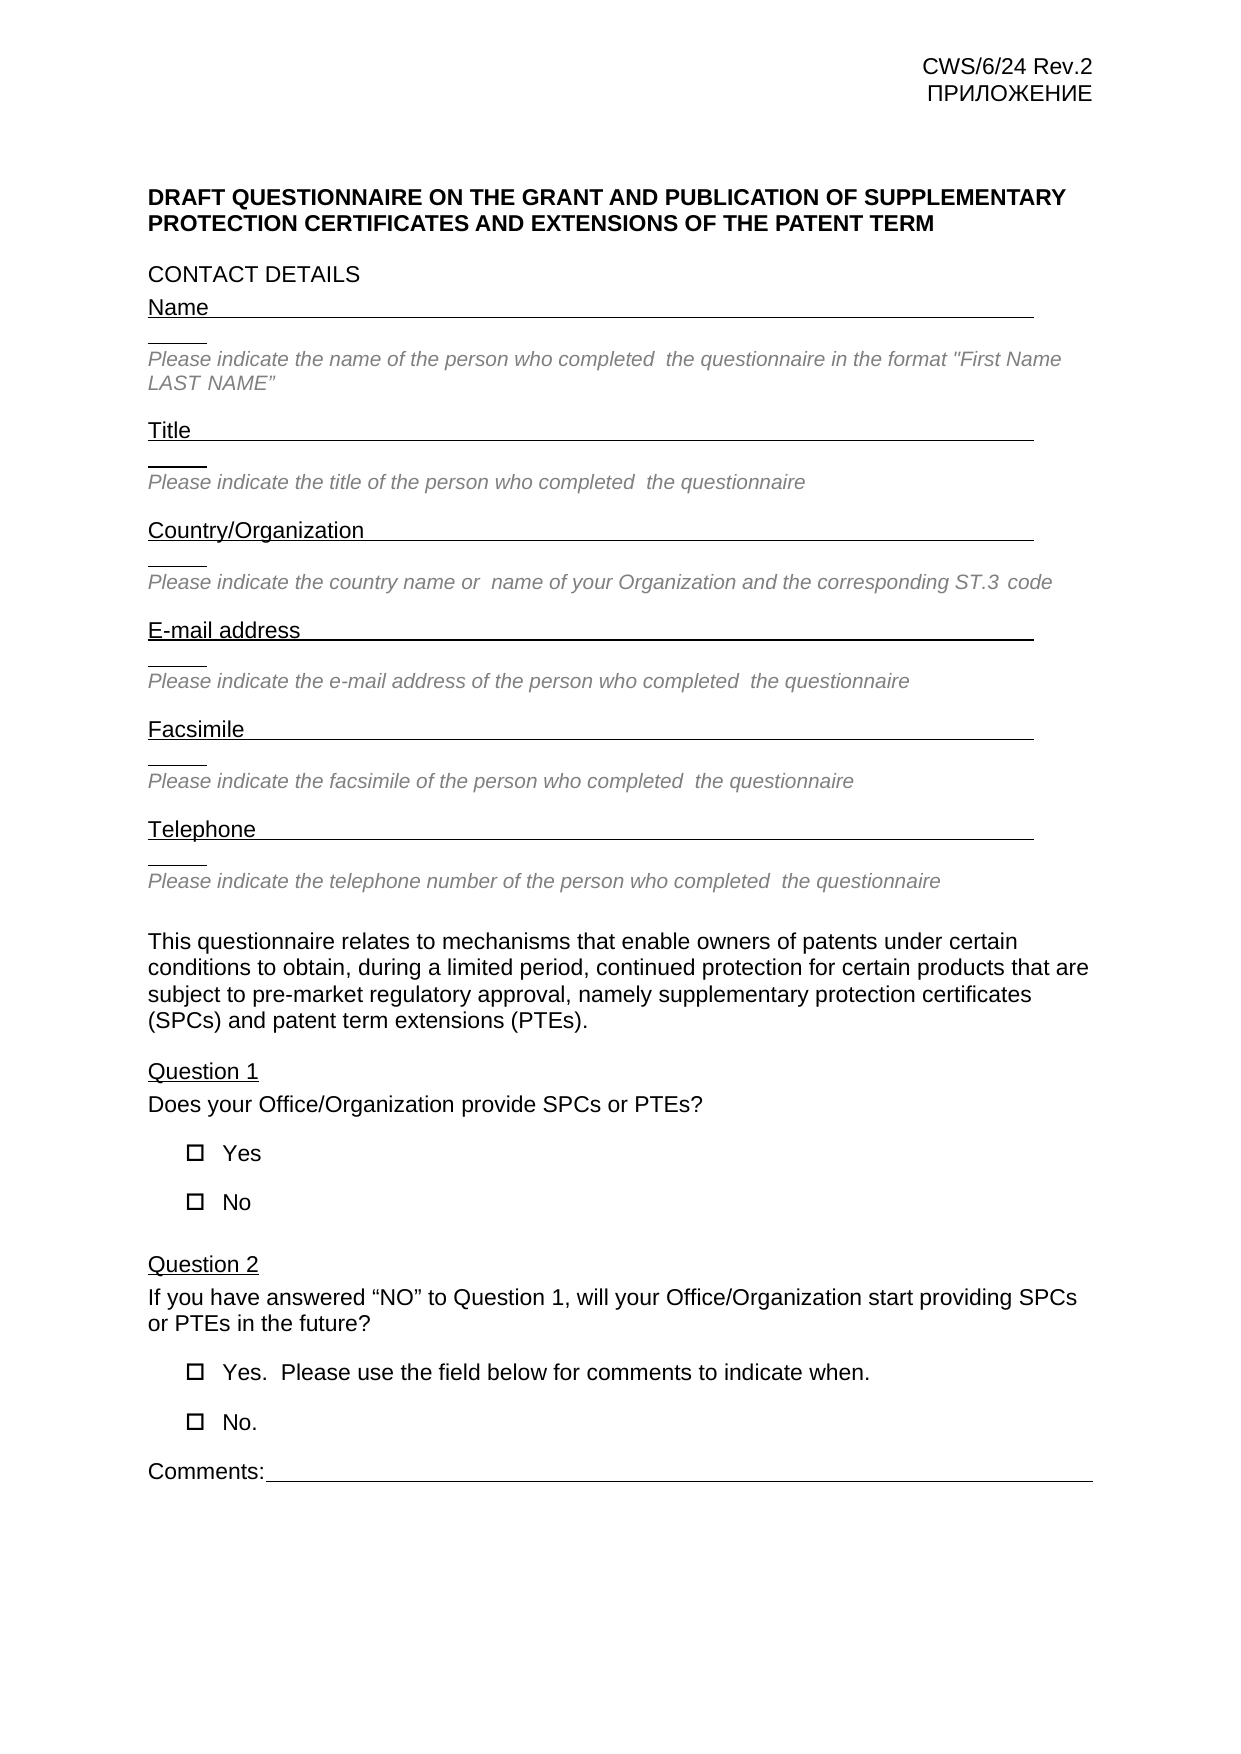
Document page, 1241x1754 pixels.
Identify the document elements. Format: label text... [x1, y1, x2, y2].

list Yes. Please use the field below for comments to indicate when. [185, 1359, 1093, 1386]
text Country/Organization Please indicate the country name or name of your Organization and the corresponding ST.3 code [148, 517, 1093, 594]
text This questionnaire relates to mechanisms that enable owners of patents under certain conditions to obtain, during a limited period, continued protection for certain products that are subject to pre-market regulatory approval, namely supplementary protection certificates (SPCs) and patent term extensions (PTEs). [148, 928, 1093, 1033]
text Title Please indicate the title of the person who completed the questionnaire [148, 417, 1093, 494]
subtitle CONTACT DETAILS [148, 261, 1093, 288]
subtitle Question 2 [148, 1251, 1093, 1277]
text Does your Office/Organization provide SPCs or PTEs? [148, 1091, 1093, 1117]
text Name Please indicate the name of the person who completed the questionnaire in the format "First Name LAST NAME” [148, 294, 1093, 394]
subtitle DRAFT QUESTIONNAIRE ON THE GRANT AND PUBLICATION OF SUPPLEMENTARY PROTECTION CERTIFICATES AND EXTENSIONS OF THE PATENT TERM [148, 183, 1093, 236]
list No. [185, 1409, 1093, 1435]
list No [185, 1189, 1093, 1216]
text Telephone Please indicate the telephone number of the person who completed the questionnaire [148, 816, 1093, 892]
text Facsimile Please indicate the facsimile of the person who completed the questionnaire [148, 716, 1093, 793]
list Yes [185, 1140, 1093, 1166]
text Comments: [148, 1458, 1093, 1484]
text E-mail address Please indicate the e-mail address of the person who completed the questionnaire [148, 617, 1093, 693]
subtitle Question 1 [148, 1058, 1093, 1084]
text If you have answered “NO” to Question 1, will your Office/Organization start providing SPCs or PTEs in the future? [148, 1284, 1093, 1336]
